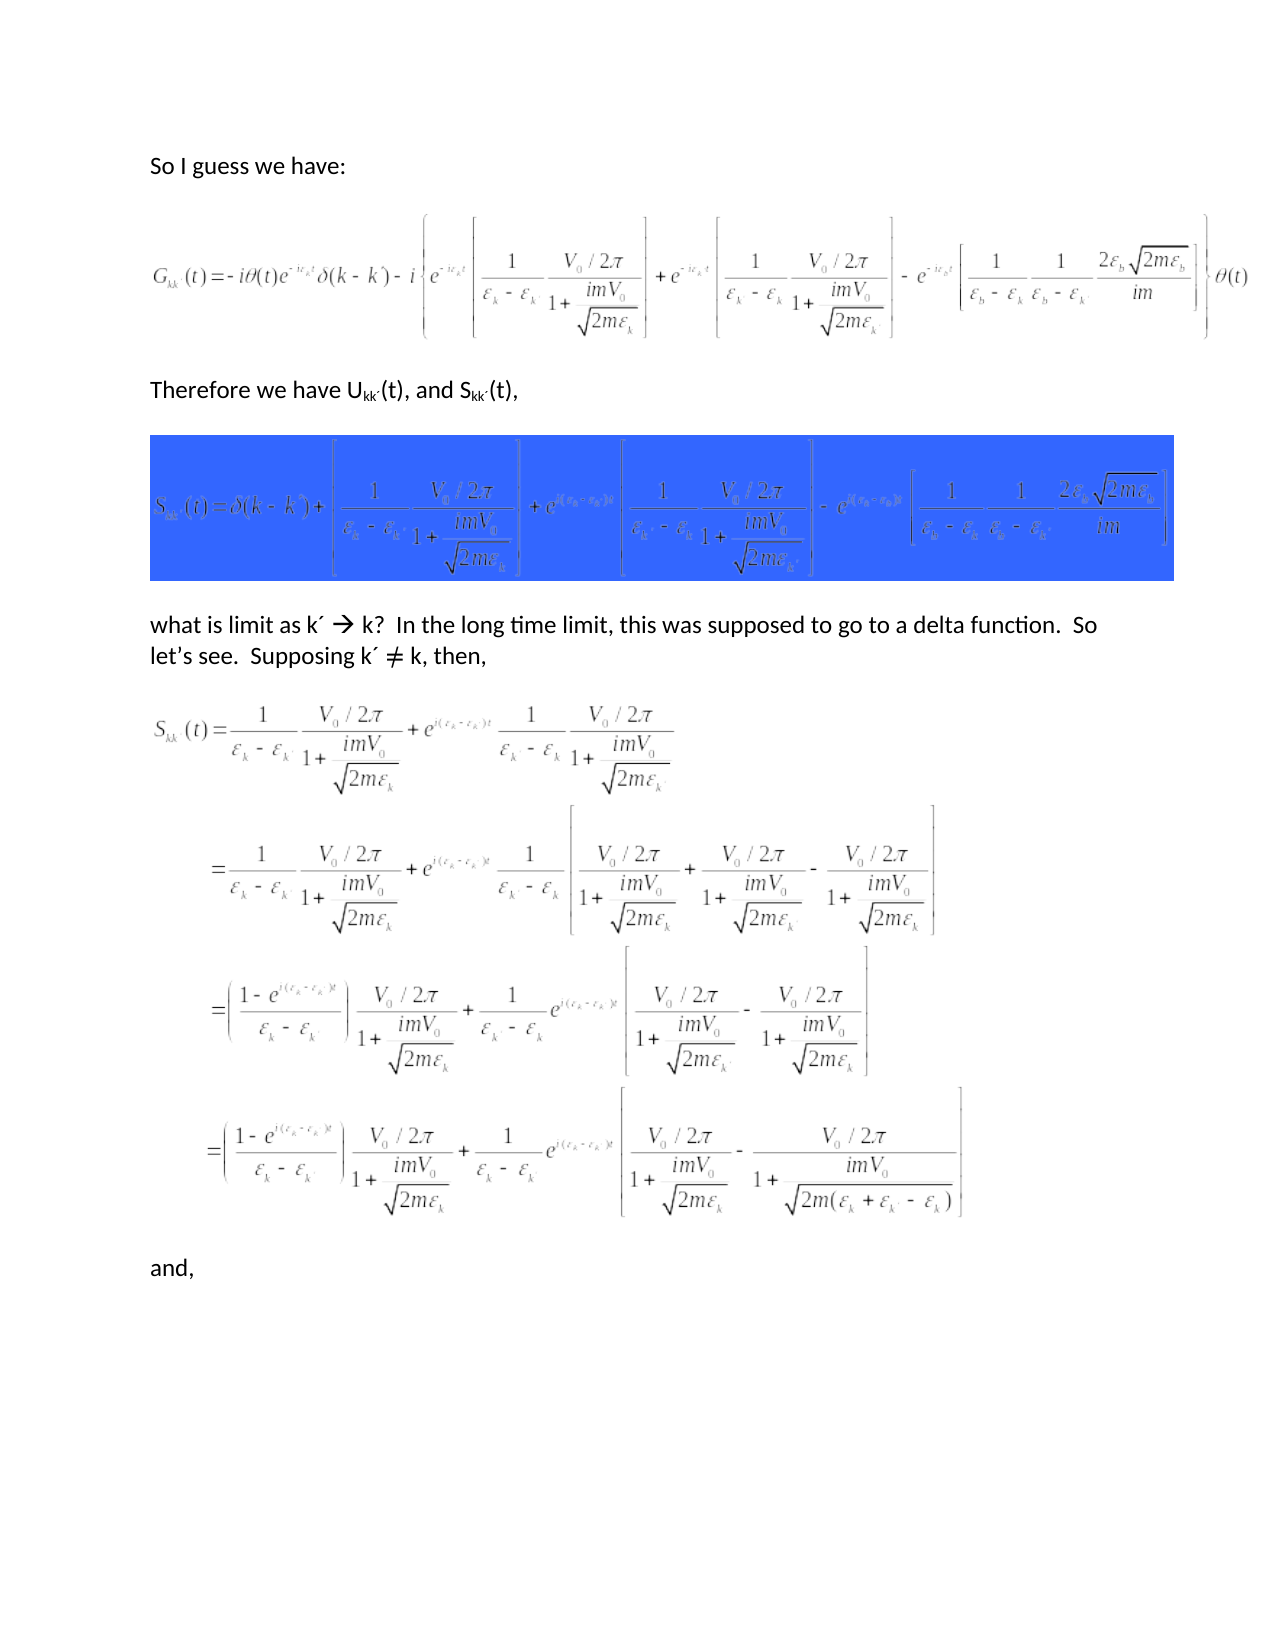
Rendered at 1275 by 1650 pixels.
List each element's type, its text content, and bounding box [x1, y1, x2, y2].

text Therefore we have Ukk´(t), and Skk´(t), [150, 374, 1125, 405]
text and, [150, 1252, 1125, 1283]
text So I guess we have: [150, 150, 1125, 181]
text what is limit as k´ k? In the long time limit, this was supposed to go to a delta function. So let’s see. Supposing k´ ≠ k, then, [150, 609, 1125, 671]
